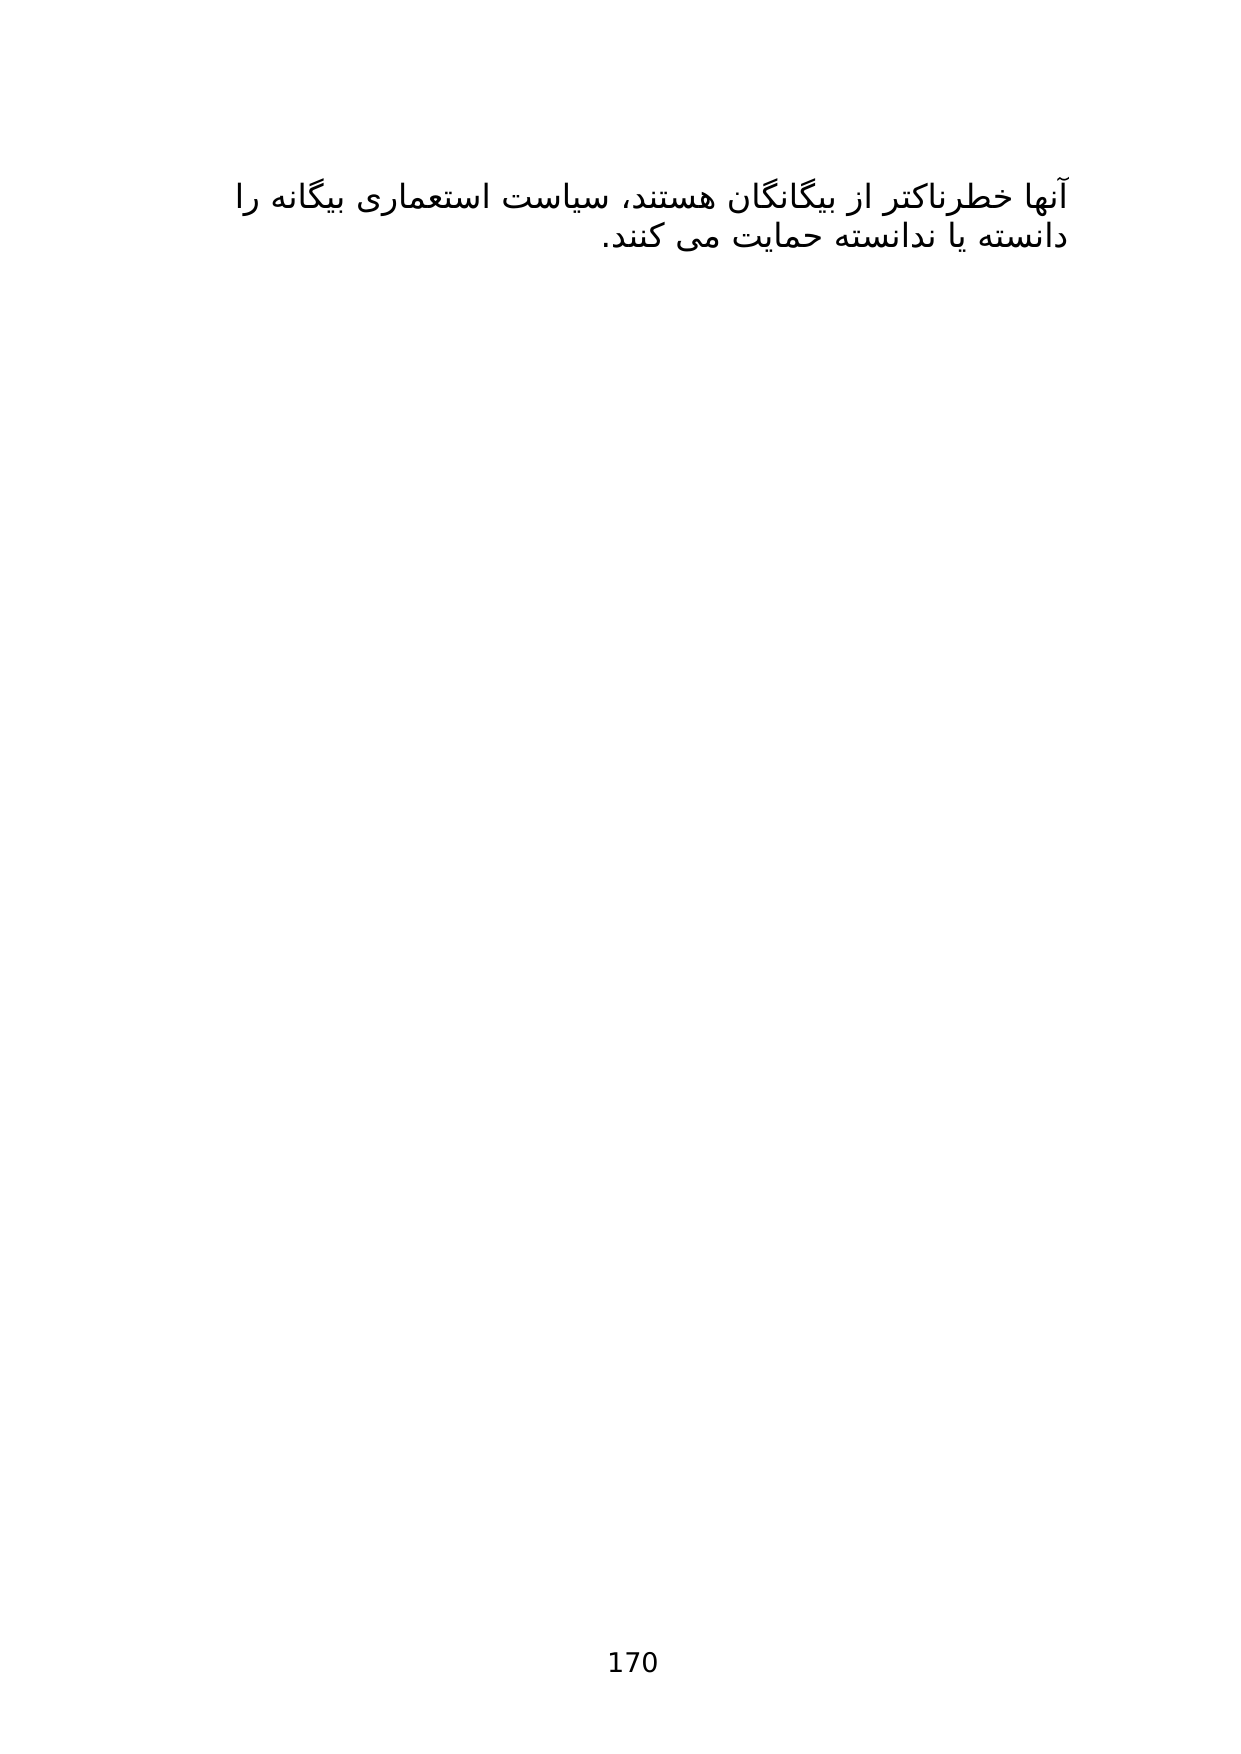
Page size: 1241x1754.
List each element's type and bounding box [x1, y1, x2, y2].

text [197, 177, 1069, 255]
